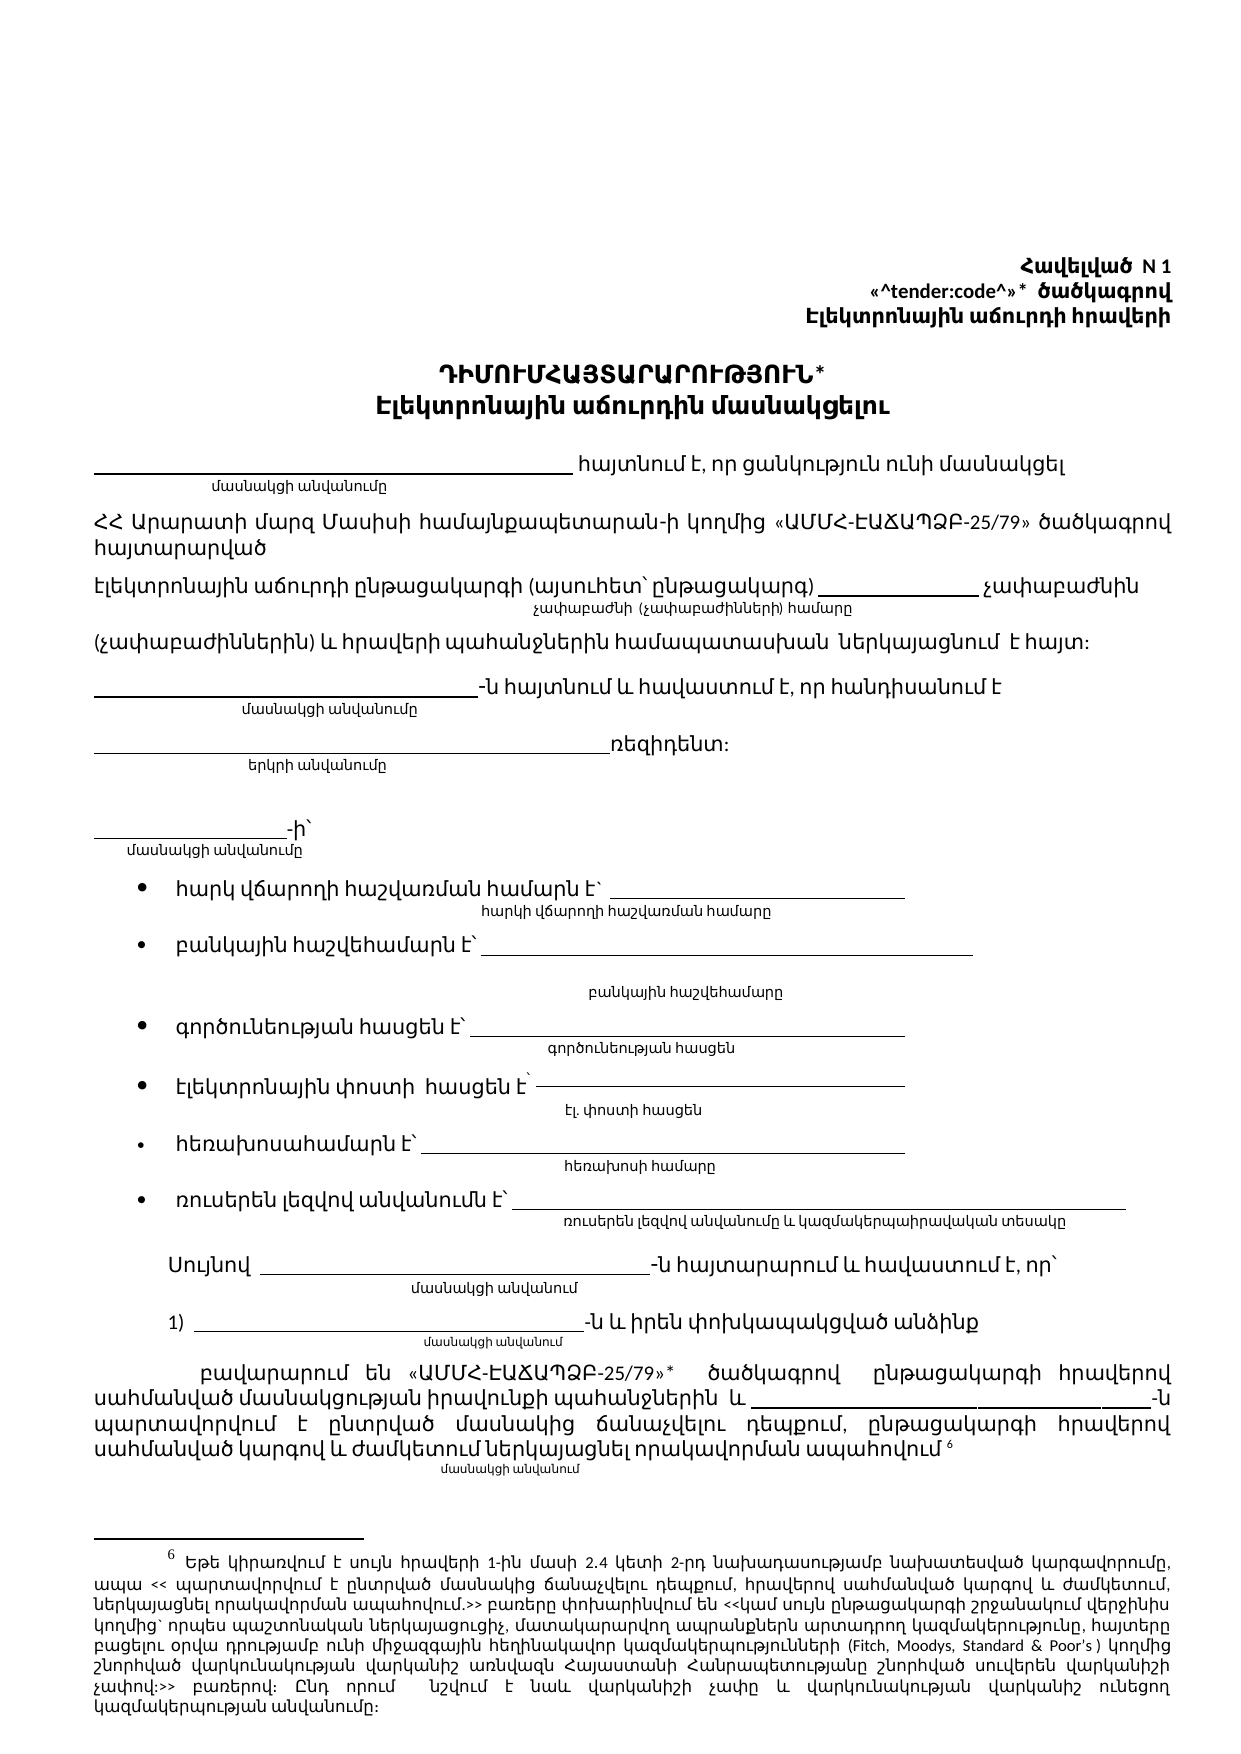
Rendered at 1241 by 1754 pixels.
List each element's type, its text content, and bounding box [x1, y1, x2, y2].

text (չափաբաժիններին) և հրավերի պահանջներին համապատասխան ներկայացնում է հայտ: [94, 629, 1171, 655]
subtitle Էլեկտրոնային աճուրդին մասնակցելու [94, 390, 1171, 421]
list հեռախոսահամարն է՝ [138, 1131, 1171, 1157]
text մասնակցի անվանումը [94, 701, 1171, 731]
text Էլեկտրոնային աճուրդի հրավերի [94, 304, 1171, 329]
list գործունեության հասցեն է՝ [138, 1014, 1171, 1040]
text ռուսերեն լեզվով անվանումը և կազմակերպաիրավական տեսակը [94, 1213, 1171, 1243]
list բանկային հաշվեհամարն է՝ [138, 933, 1171, 983]
list հարկ վճարողի հաշվառման համարն է` [138, 872, 1171, 902]
text մասնակցի անվանում [94, 1279, 1171, 1309]
text -ն հայտնում և հավաստում է, որ հանդիսանում է [94, 670, 1171, 701]
text «^tender:code^»* ծածկագրով [94, 278, 1171, 304]
text -ի՝ [94, 816, 1171, 841]
text էլեկտրոնային աճուրդի ընթացակարգի (այսուհետ՝ ընթացակարգ) չափաբաժնին [94, 573, 1171, 599]
list ռուսերեն լեզվով անվանումն է՝ [138, 1187, 1171, 1213]
text երկրի անվանումը [94, 756, 1171, 787]
text մասնակցի անվանում [94, 1335, 1171, 1360]
text մասնակցի անվանումը [94, 841, 1171, 872]
text չափաբաժնի (չափաբաժինների) համարը [94, 599, 1171, 629]
text բավարարում են «ԱՄՄՀ-ԷԱՃԱՊՁԲ-25/79»* ծածկագրով ընթացակարգի հրավերով սահմանված մասնակցության իրավունքի պահանջներին և -ն պարտավորվում է ընտրված մասնակից ճանաչվելու դեպքում, ընթացակարգի հրավերով սահմանված կարգով և ժամկետում ներկայացնել որակավորման ապահովում [94, 1360, 1171, 1462]
text գործունեության հասցեն [94, 1040, 1171, 1070]
text բանկային հաշվեհամարը [94, 983, 1171, 1014]
text ՀՀ Արարատի մարզ Մասիսի համայնքապետարան-ի կողմից «ԱՄՄՀ-ԷԱՃԱՊՁԲ-25/79» ծածկագրով հայտարարված [94, 507, 1171, 561]
text ռեզիդենտ: [94, 731, 1171, 756]
text հայտնում է, որ ցանկություն ունի մասնակցել [94, 451, 1171, 477]
text ԴԻՄՈՒՄՀԱՅՏԱՐԱՐՈՒԹՅՈՒՆ* [94, 360, 1171, 390]
text հեռախոսի համարը [462, 1157, 1171, 1187]
text էլ. փոստի հասցեն [94, 1101, 1171, 1131]
text մասնակցի անվանումը [94, 477, 1171, 507]
text մասնակցի անվանում [94, 1462, 1171, 1487]
text հարկի վճարողի հաշվառման համարը [94, 902, 1171, 933]
text 1) -ն և իրեն փոխկապակցված անձինք [94, 1309, 1171, 1335]
list էլեկտրոնային փոստի հասցեն է՝ [138, 1070, 1171, 1101]
text Սույնով -ն հայտարարում և հավաստում է, որ՝ [94, 1248, 1171, 1279]
text Հավելված N 1 [94, 253, 1171, 278]
